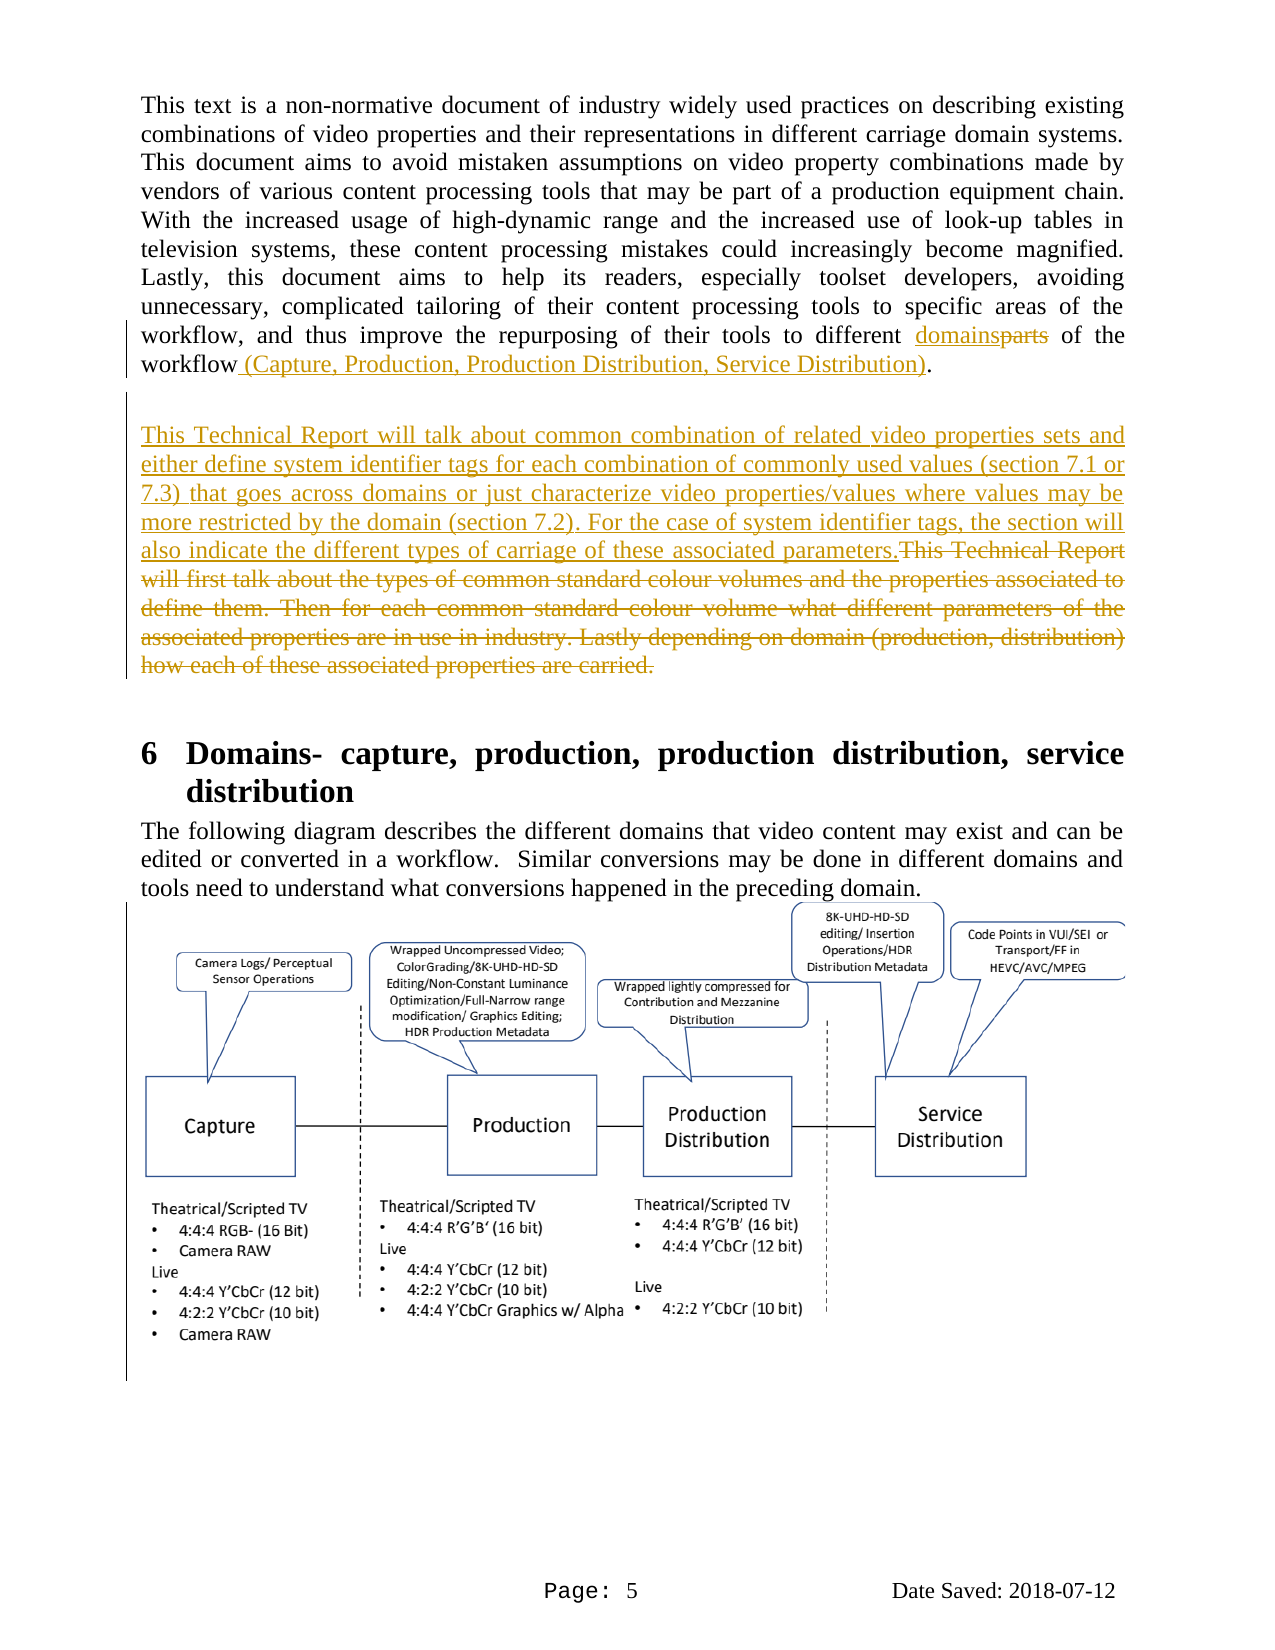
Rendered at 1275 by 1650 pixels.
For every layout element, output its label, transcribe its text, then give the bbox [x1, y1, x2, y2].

text The following diagram describes the different domains that video content may exist and can be edited or converted in a workflow. Similar conversions may be done in different domains and tools need to understand what conversions happened in the preceding domain. [141, 816, 1125, 902]
subtitle Domains- capture, production, production distribution, service distribution [141, 733, 1125, 809]
text This text is a non-normative document of industry widely used practices on describing existing combinations of video properties and their representations in different carriage domain systems. This document aims to avoid mistaken assumptions on video property combinations made by vendors of various content processing tools that may be part of a production equipment chain. With the increased usage of high-dynamic range and the increased use of look-up tables in television systems, these content processing mistakes could increasingly become magnified. Lastly, this document aims to help its readers, especially toolset developers, avoiding unnecessary, complicated tailoring of their content processing tools to specific areas of the workflow, and thus improve the repurposing of their tools to different of the workflow. [141, 90, 1125, 377]
